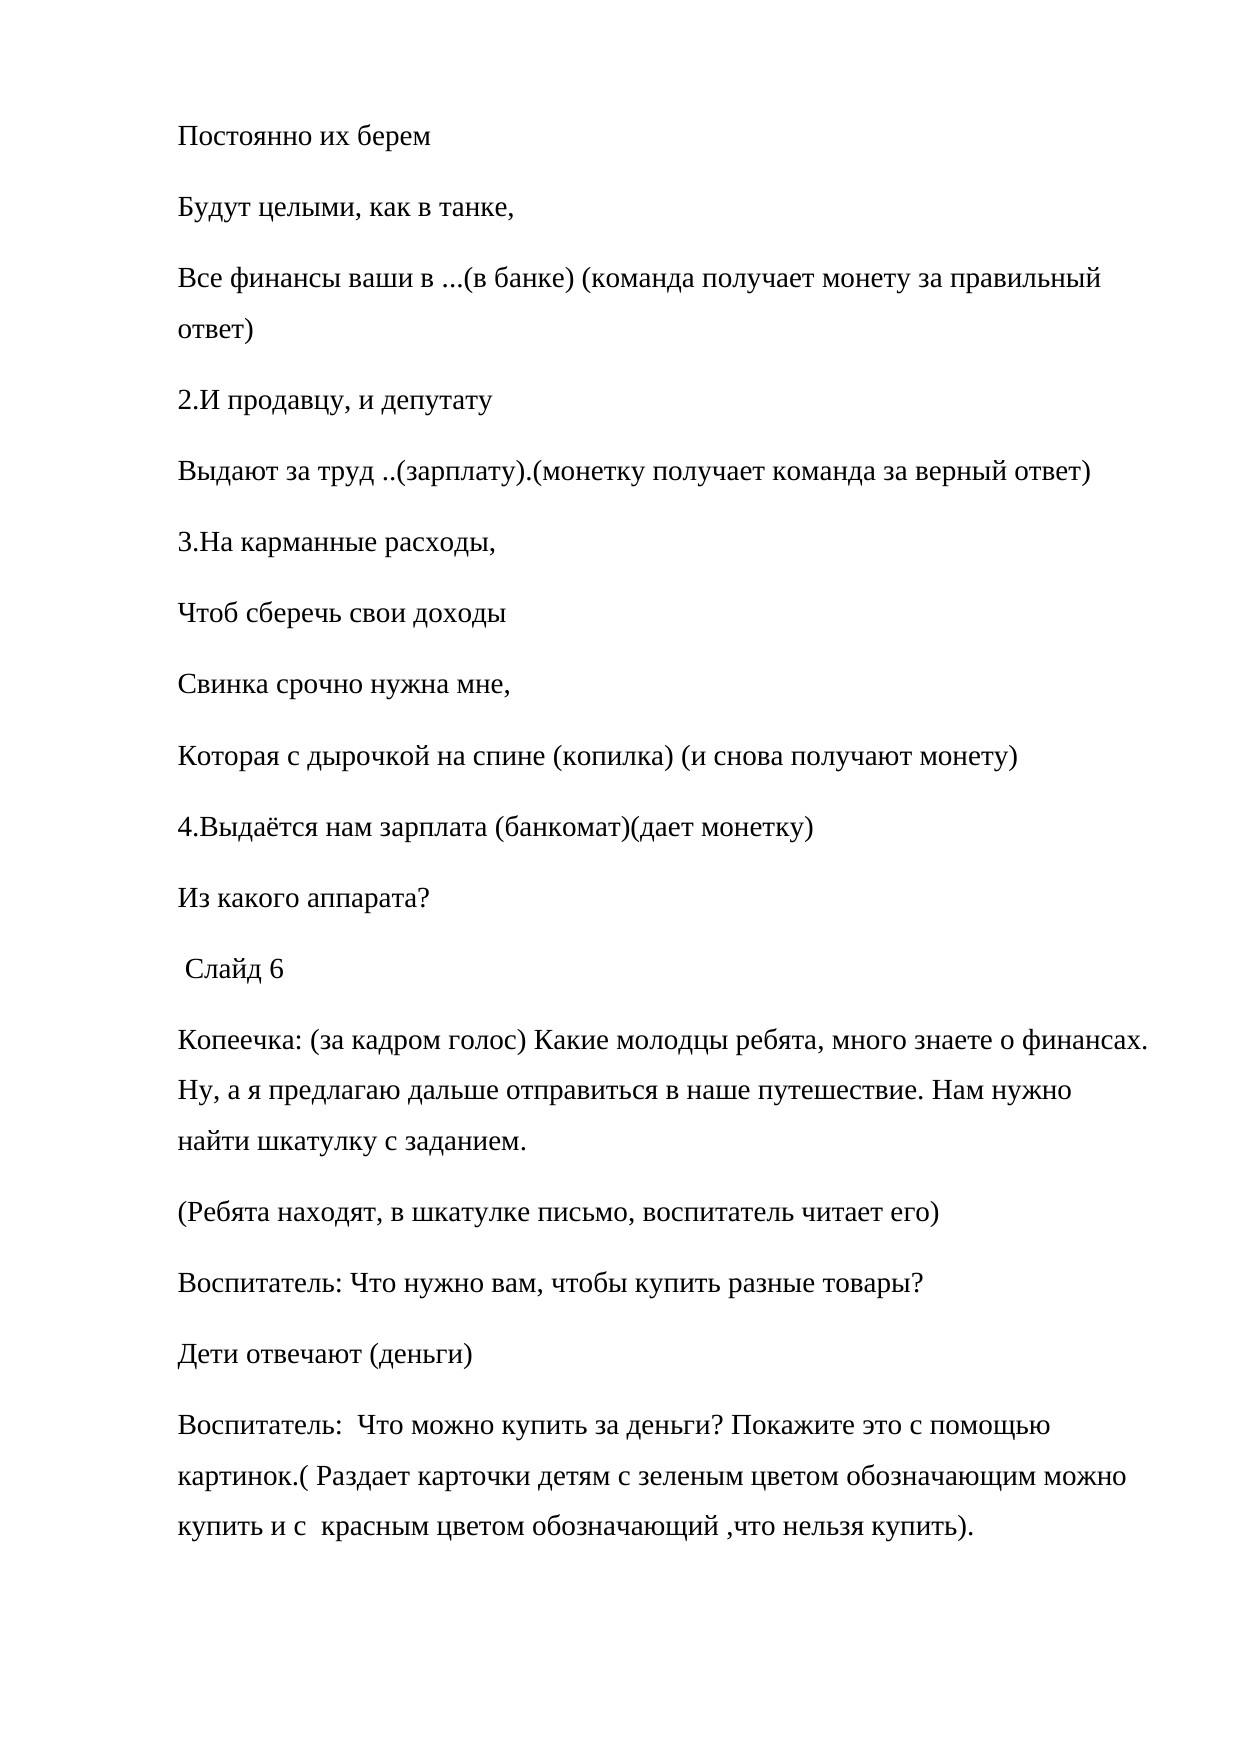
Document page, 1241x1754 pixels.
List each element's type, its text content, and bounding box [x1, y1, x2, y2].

text Которая с дырочкой на спине (копилка) (и снова получают монету) [177, 738, 1152, 771]
text Постоянно их берем [177, 118, 1152, 152]
text Выдают за труд ..(зарплату).(монетку получает команда за верный ответ) [177, 453, 1152, 487]
text (Ребята находят, в шкатулке письмо, воспитатель читает его) [177, 1194, 1152, 1227]
text 2.И продавцу, и депутату [177, 382, 1152, 415]
text Дети отвечают (деньги) [177, 1336, 1152, 1370]
text Будут целыми, как в танке, [177, 189, 1152, 223]
text Воспитатель: Что можно купить за деньги? Покажите это с помощью картинок.( Раздает карточки детям с зеленым цветом обозначающим можно купить и с красным цветом обозначающий ,что нельзя купить). [177, 1407, 1152, 1542]
text Слайд 6 [177, 951, 1152, 984]
text Копеечка: (за кадром голос) Какие молодцы ребята, много знаете о финансах. Ну, а я предлагаю дальше отправиться в наше путешествие. Нам нужно найти шкатулку с заданием. [177, 1022, 1152, 1156]
text Из какого аппарата? [177, 880, 1152, 913]
text Чтоб сберечь свои доходы [177, 595, 1152, 629]
text Все финансы ваши в ...(в банке) (команда получает монету за правильный ответ) [177, 260, 1152, 344]
text 4.Выдаётся нам зарплата (банкомат)(дает монетку) [177, 809, 1152, 842]
text Свинка срочно нужна мне, [177, 666, 1152, 700]
text 3.На карманные расходы, [177, 524, 1152, 558]
text Воспитатель: Что нужно вам, чтобы купить разные товары? [177, 1265, 1152, 1299]
